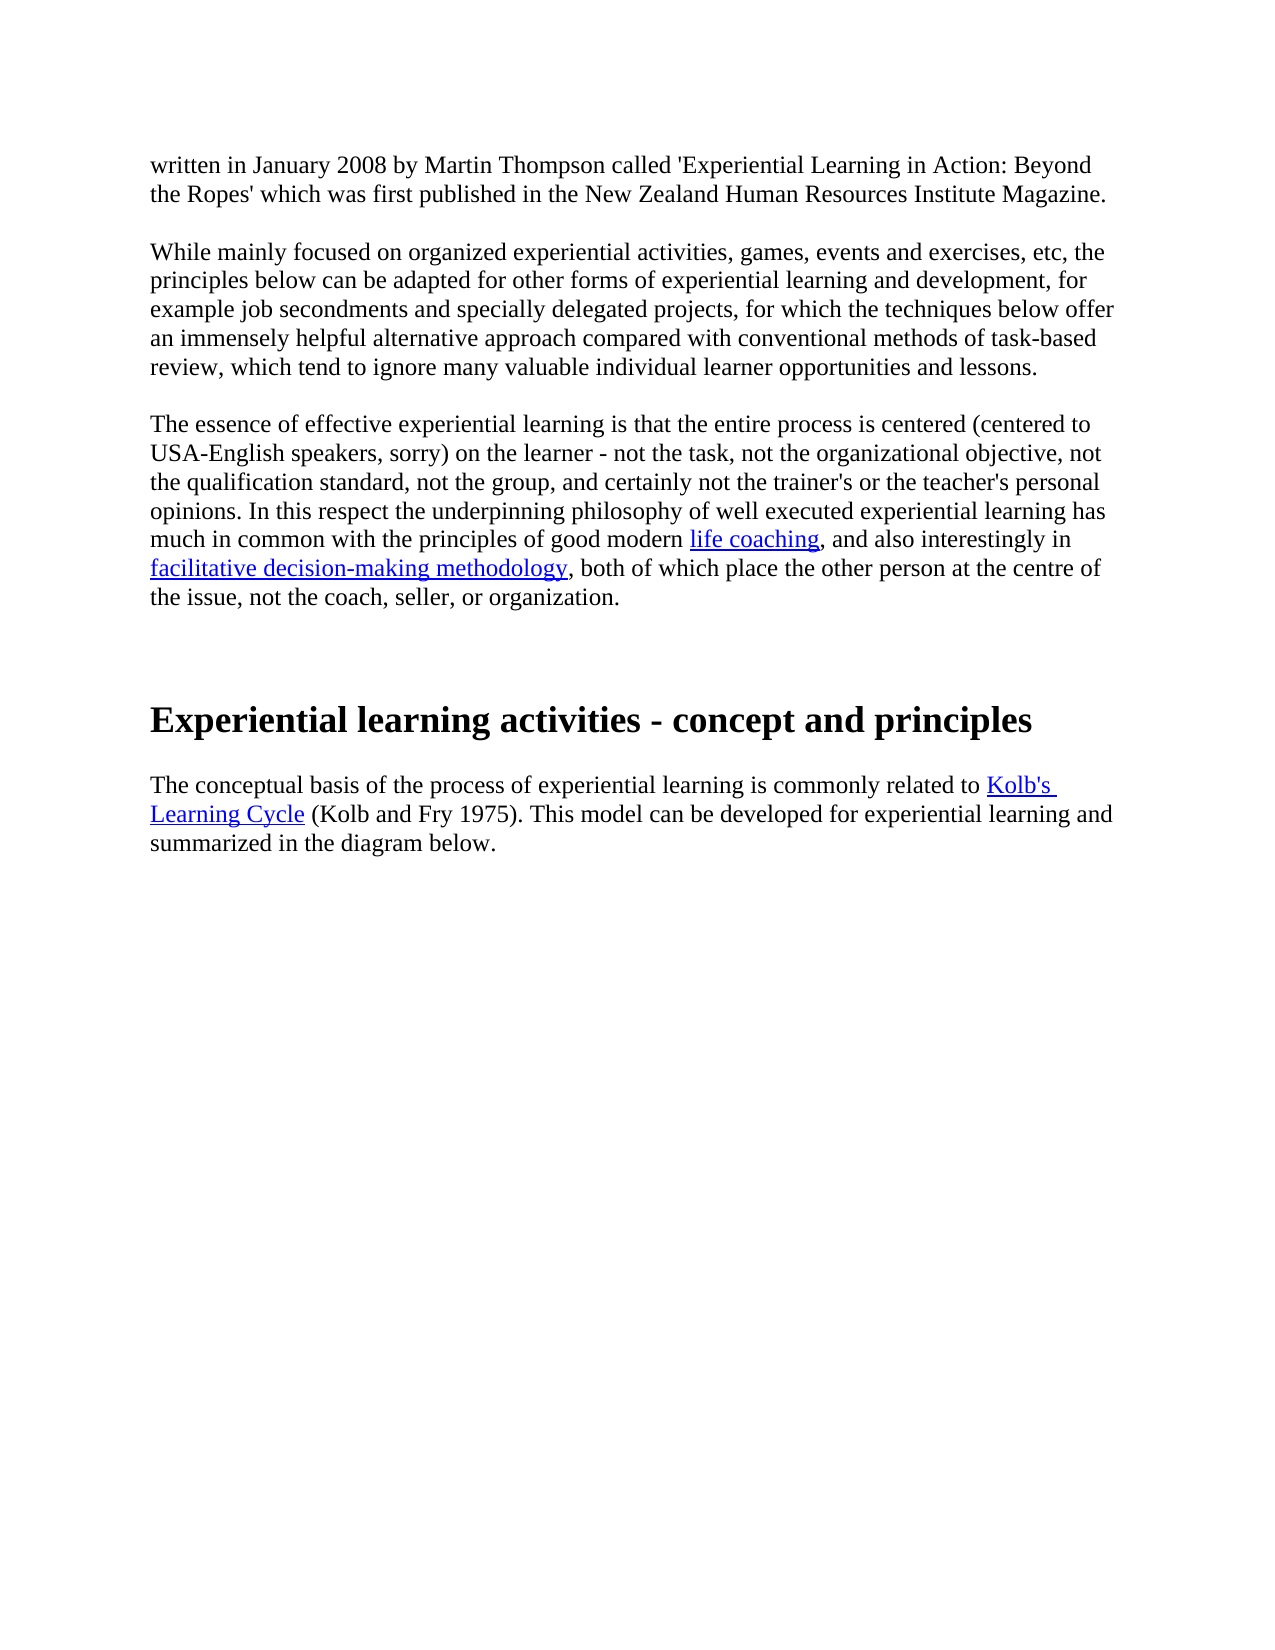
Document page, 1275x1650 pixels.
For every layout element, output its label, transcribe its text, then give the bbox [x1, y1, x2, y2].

text The conceptual basis of the process of experiential learning is commonly related to Kolb's Learning Cycle (Kolb and Fry 1975). This model can be developed for experiential learning and summarized in the diagram below. [150, 770, 1125, 856]
text While mainly focused on organized experiential activities, games, events and exercises, etc, the principles below can be adapted for other forms of experiential learning and development, for example job secondments and specially delegated projects, for which the techniques below offer an immensely helpful alternative approach compared with conventional methods of task-based review, which tend to ignore many valuable individual learner opportunities and lessons. [150, 237, 1125, 380]
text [150, 150, 1125, 207]
text Experiential learning activities - concept and principles [150, 698, 1125, 741]
text The essence of effective experiential learning is that the entire process is centered (centered to USA-English speakers, sorry) on the learner - not the task, not the organizational objective, not the qualification standard, not the group, and certainly not the trainer's or the teacher's personal opinions. In this respect the underpinning philosophy of well executed experiential learning has much in common with the principles of good modern life coaching, and also interestingly in facilitative decision-making methodology, both of which place the other person at the centre of the issue, not the coach, seller, or organization. [150, 409, 1125, 611]
